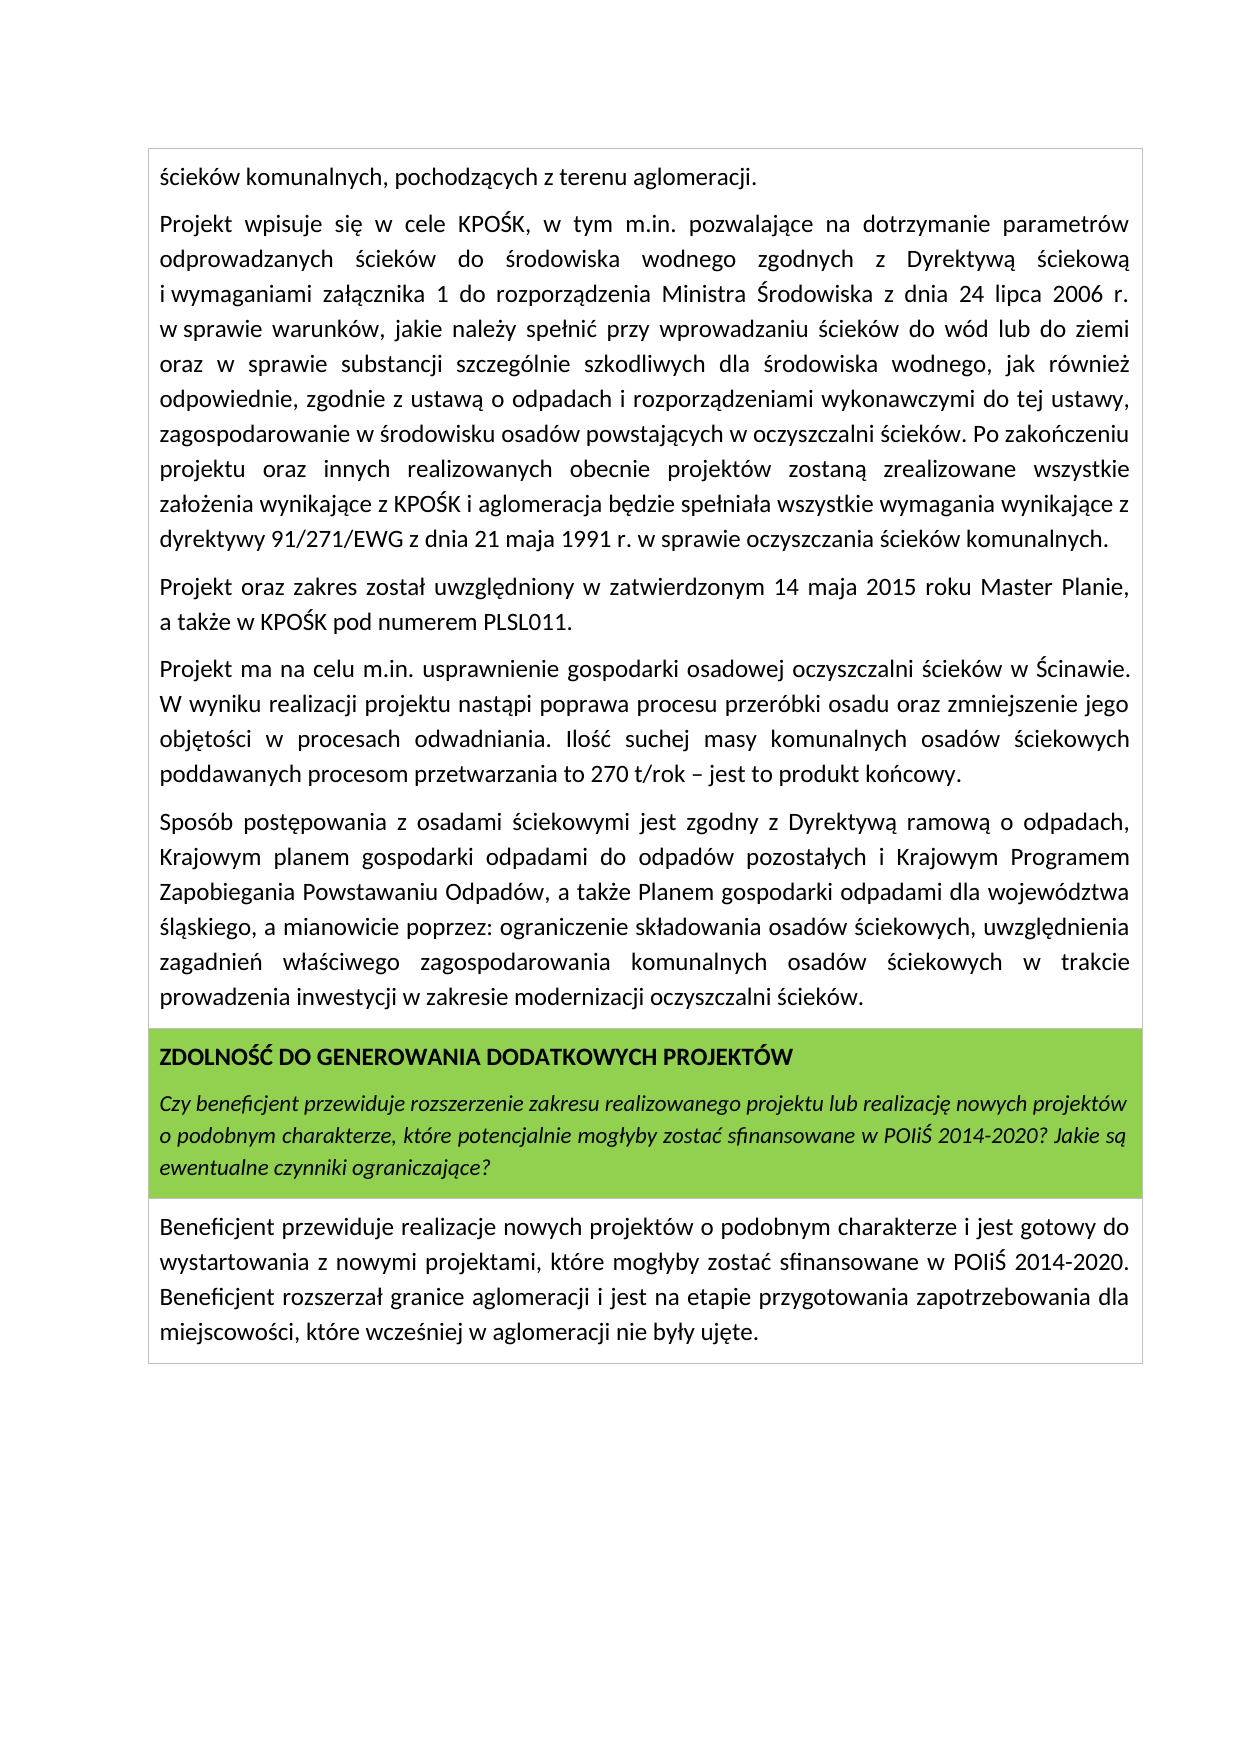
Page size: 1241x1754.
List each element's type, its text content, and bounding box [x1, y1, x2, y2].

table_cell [149, 149, 1142, 1028]
table_cell Beneficjent przewiduje realizacje nowych projektów o podobnym charakterze i jest gotowy do wystartowania z nowymi projektami, które mogłyby zostać sfinansowane w POIiŚ 2014-2020. Beneficjent rozszerzał granice aglomeracji i jest na etapie przygotowania zapotrzebowania dla miejscowości, które wcześniej w aglomeracji nie były ujęte. [149, 1199, 1142, 1363]
table_cell ZDOLNOŚĆ DO GENEROWANIA DODATKOWYCH PROJEKTÓW Czy beneficjent przewiduje rozszerzenie zakresu realizowanego projektu lub realizację nowych projektów o podobnym charakterze, które potencjalnie mogłyby zostać sfinansowane w POIiŚ 2014-2020? Jakie są ewentualne czynniki ograniczające? [149, 1029, 1142, 1198]
